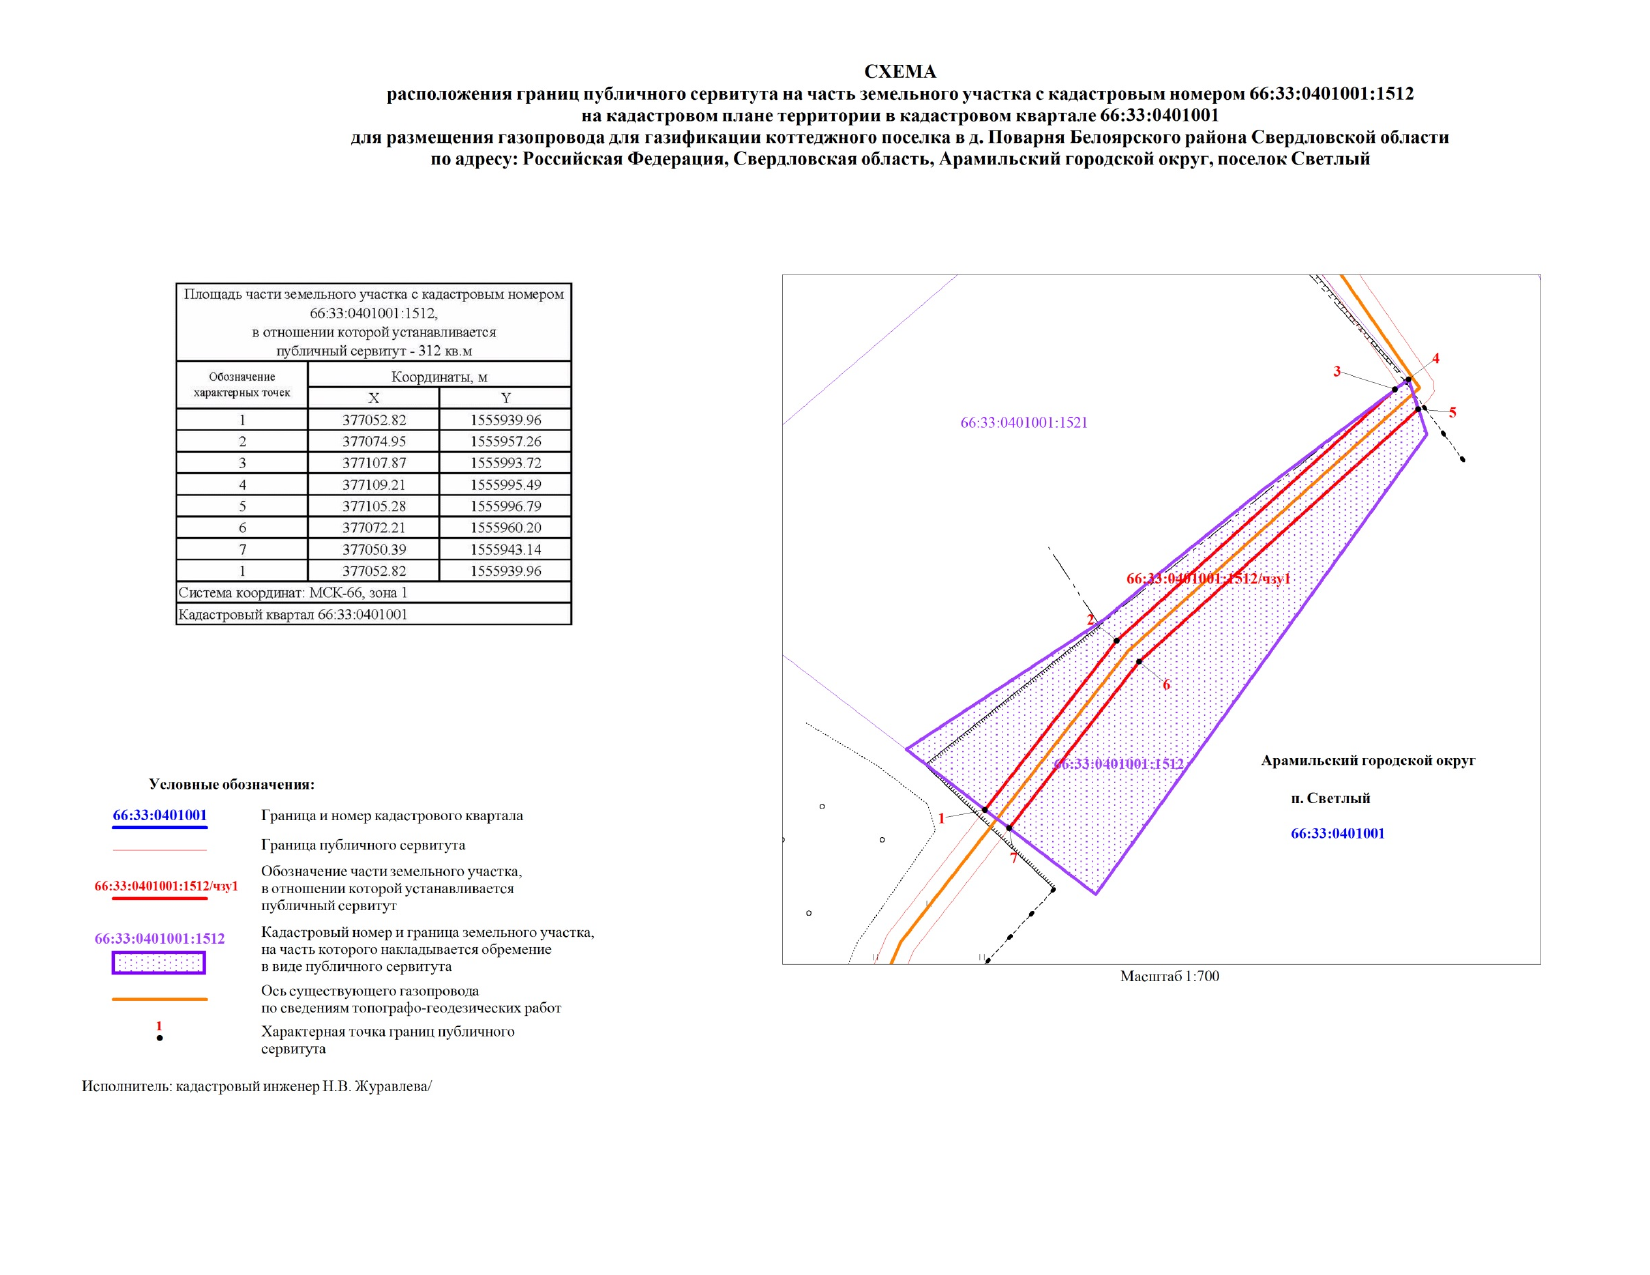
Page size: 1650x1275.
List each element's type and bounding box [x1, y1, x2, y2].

picture [40, 26, 1626, 1148]
